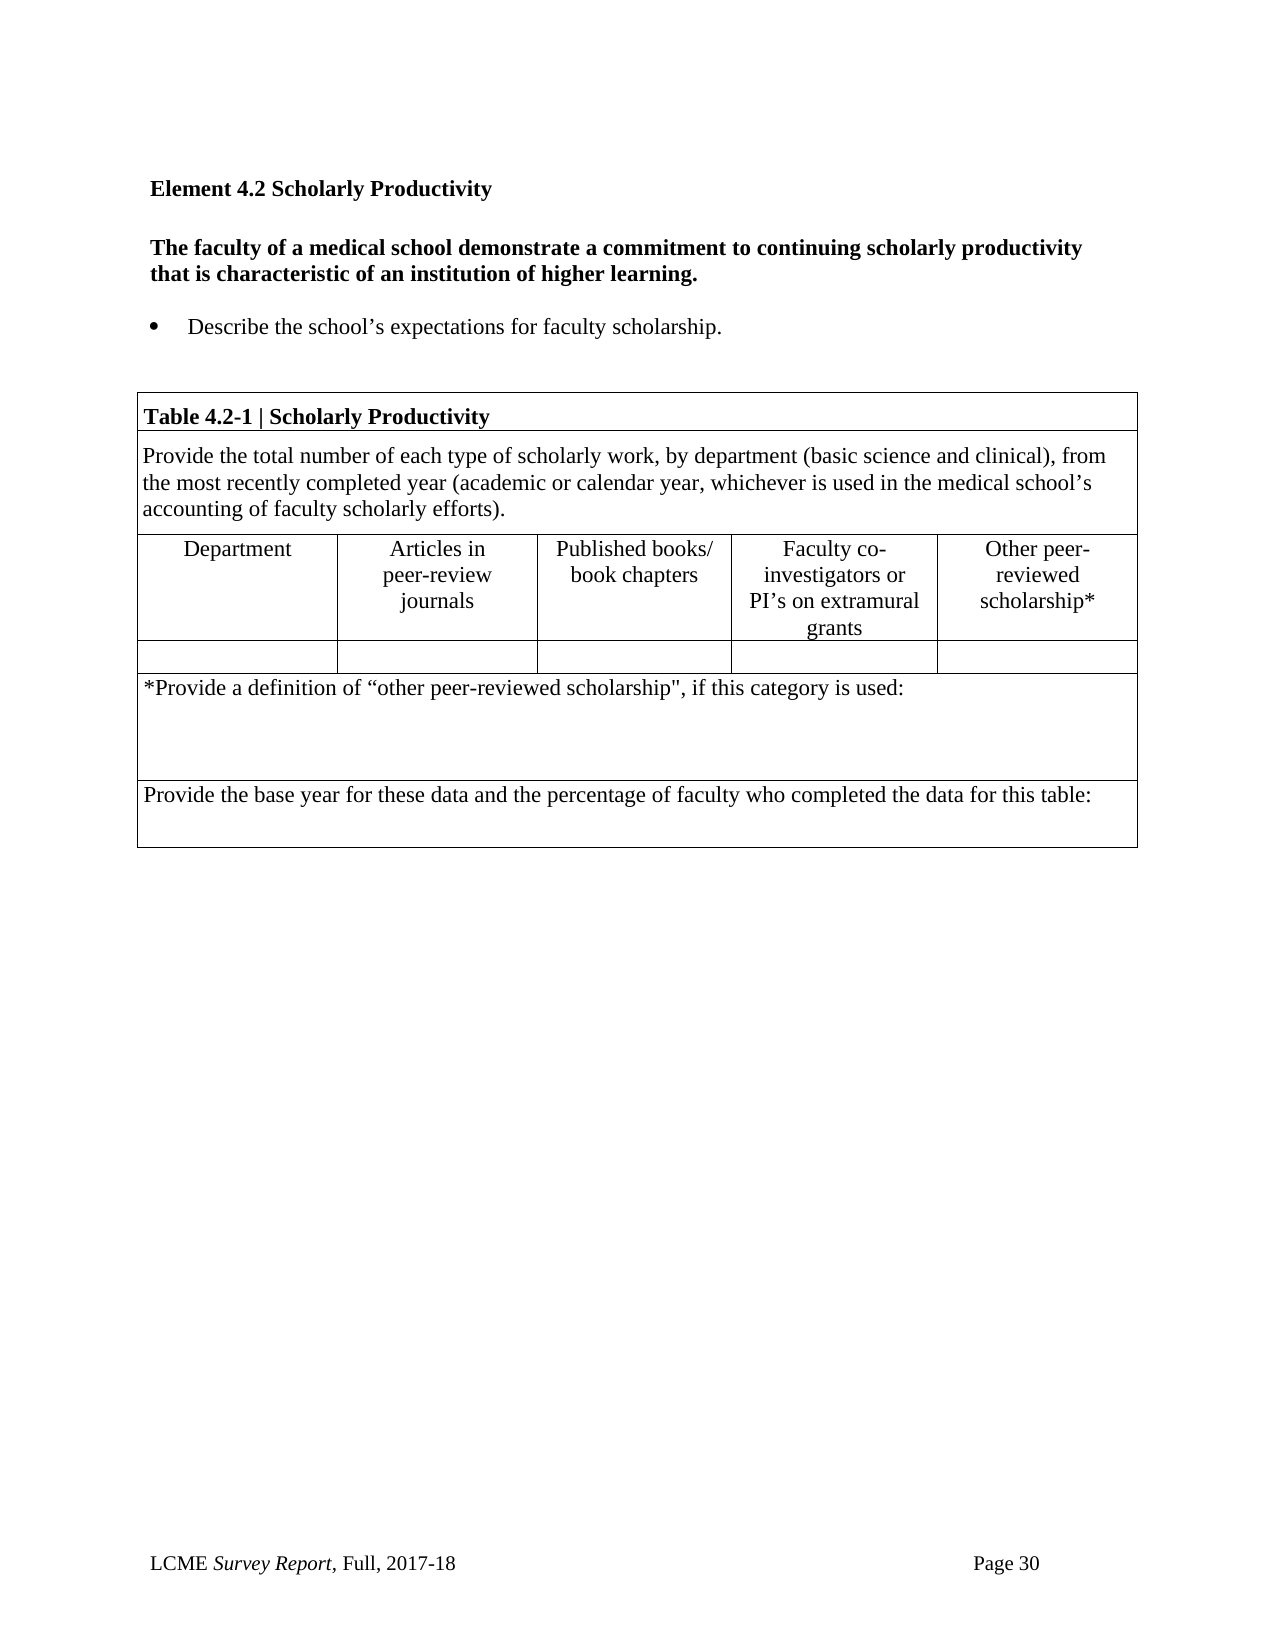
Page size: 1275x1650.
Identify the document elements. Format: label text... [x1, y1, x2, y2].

table_cell Provide the total number of each type of scholarly work, by department (basic science and clinical), from the most recently completed year (academic or calendar year, whichever is used in the medical school’s accounting of faculty scholarly efforts). [138, 431, 1137, 534]
text The faculty of a medical school demonstrate a commitment to continuing scholarly productivity that is characteristic of an institution of higher learning. [150, 234, 1125, 287]
subtitle Element 4.2 Scholarly Productivity [150, 175, 1125, 201]
table_header Table 4.2-1 | Scholarly Productivity [138, 393, 1137, 429]
table_cell Articles in peer-review journals [338, 535, 537, 640]
table_cell [538, 641, 731, 673]
table_cell *Provide a definition of “other peer-reviewed scholarship", if this category is used: [138, 674, 1137, 779]
table_cell Department [138, 535, 337, 640]
table_cell [938, 641, 1137, 673]
table_cell [138, 641, 337, 673]
table_cell Provide the base year for these data and the percentage of faculty who completed the data for this table: [138, 781, 1137, 847]
table_cell Faculty co-investigators or PI’s on extramural grants [732, 535, 937, 640]
list Describe the school’s expectations for faculty scholarship. [150, 313, 1125, 339]
table_cell Other peer-reviewed scholarship* [938, 535, 1137, 640]
table_cell [732, 641, 937, 673]
table_cell Published books/ book chapters [538, 535, 731, 640]
table_cell [338, 641, 537, 673]
